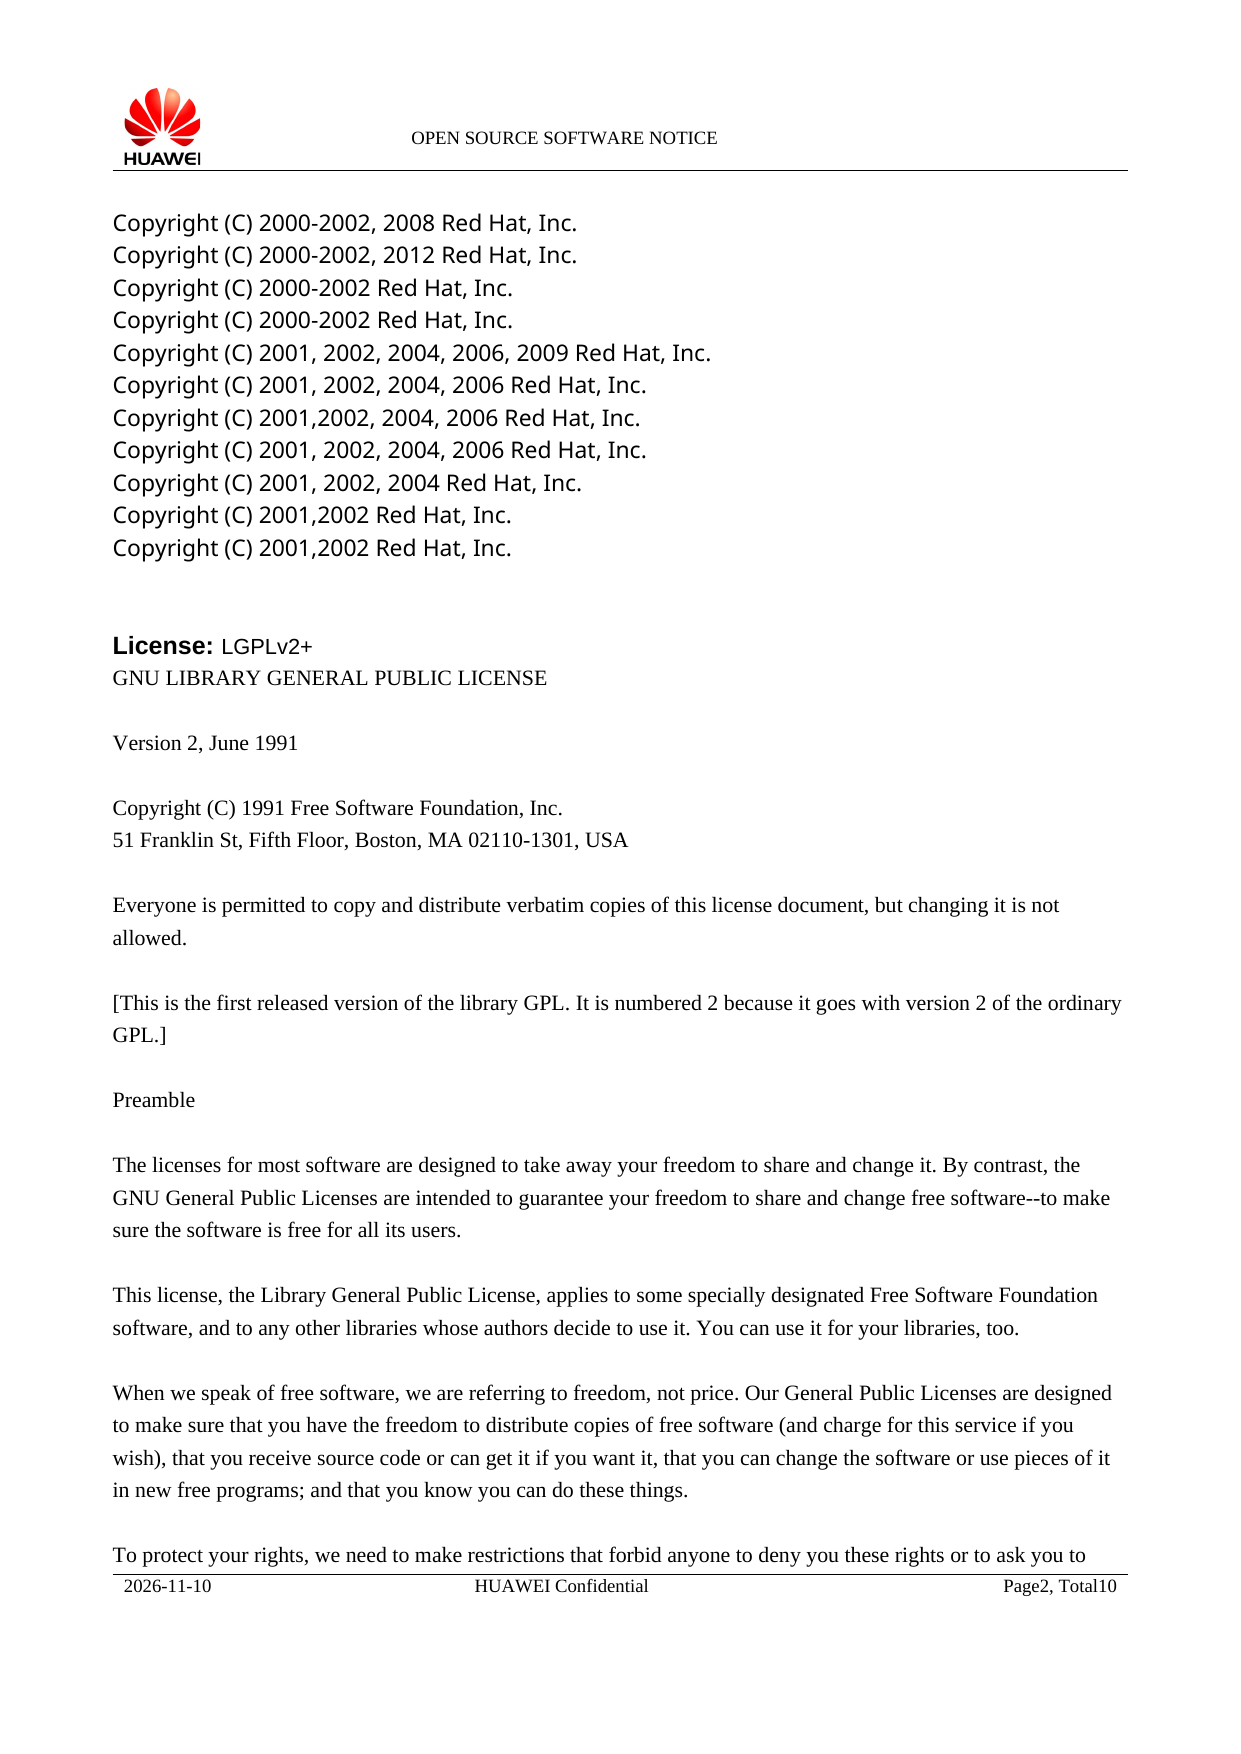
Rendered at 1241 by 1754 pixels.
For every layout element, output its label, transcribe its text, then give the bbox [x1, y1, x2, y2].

text Copyright (C) 2001,2002 Red Hat, Inc. [112, 531, 1128, 564]
text Copyright (C) 2001, 2002, 2004, 2006 Red Hat, Inc. [112, 434, 1128, 466]
text Copyright (C) 2000-2002, 2012 Red Hat, Inc. [112, 239, 1128, 271]
text Copyright (C) 2000-2002, 2008 Red Hat, Inc. [112, 206, 1128, 239]
text Copyright (C) 2001,2002 Red Hat, Inc. [112, 499, 1128, 531]
text Copyright (C) 2000-2002 Red Hat, Inc. [112, 271, 1128, 304]
text Copyright (C) 2001, 2002, 2004, 2006, 2009 Red Hat, Inc. [112, 336, 1128, 369]
text Copyright (C) 2001, 2002, 2004, 2006 Red Hat, Inc. [112, 369, 1128, 401]
text License: LGPLv2+ [112, 629, 1128, 661]
text Copyright (C) 2001,2002, 2004, 2006 Red Hat, Inc. [112, 401, 1128, 434]
picture [124, 88, 201, 165]
text Copyright (C) 2000-2002 Red Hat, Inc. [112, 304, 1128, 336]
text Copyright (C) 2001, 2002, 2004 Red Hat, Inc. [112, 466, 1128, 499]
